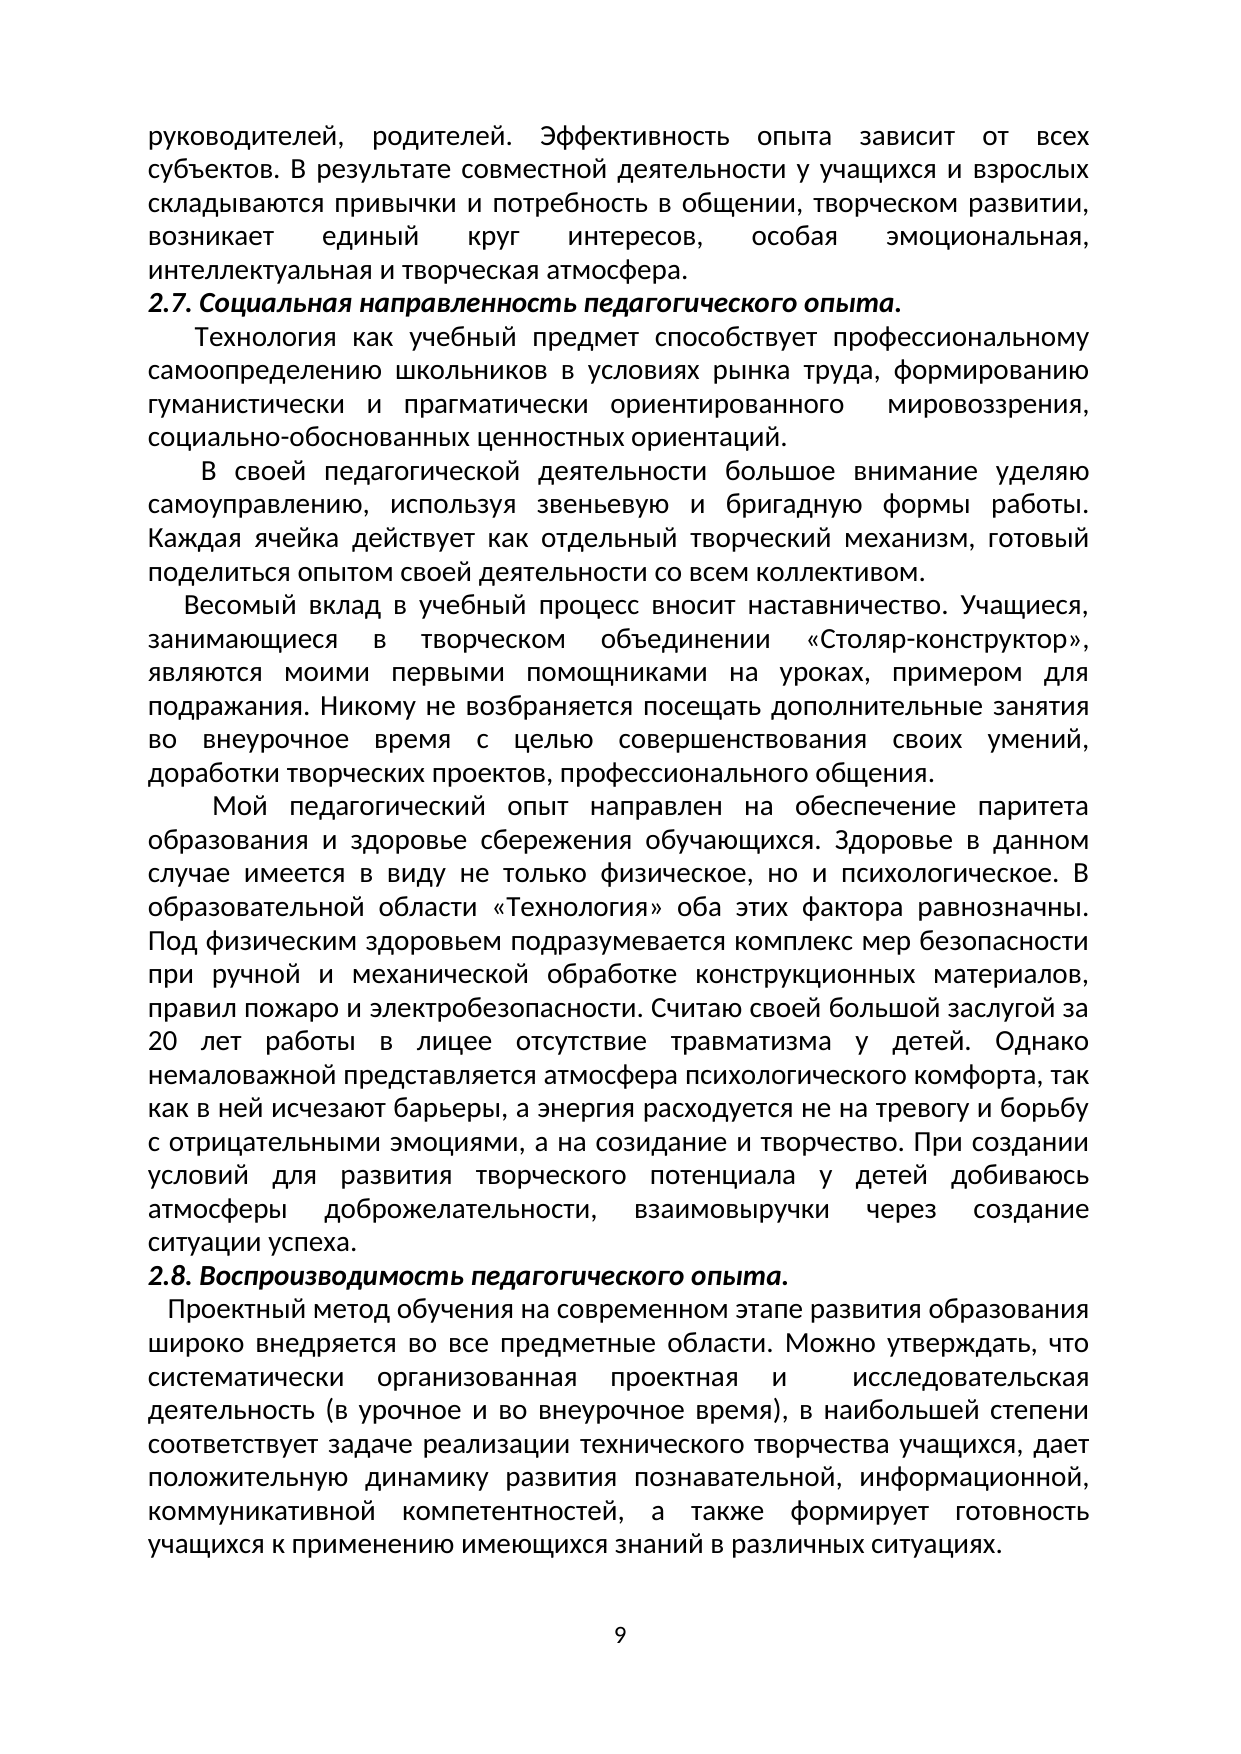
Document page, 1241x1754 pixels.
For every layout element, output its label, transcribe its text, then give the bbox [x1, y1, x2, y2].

text В своей педагогической деятельности большое внимание уделяю самоуправлению, используя звеньевую и бригадную формы работы. Каждая ячейка действует как отдельный творческий механизм, готовый поделиться опытом своей деятельности со всем коллективом. [148, 453, 1090, 588]
text Проектный метод обучения на современном этапе развития образования широко внедряется во все предметные области. Можно утверждать, что систематически организованная проектная и исследовательская деятельность (в урочное и во внеурочное время), в наибольшей степени соответствует задаче реализации технического творчества учащихся, дает положительную динамику развития познавательной, информационной, коммуникативной компетентностей, а также формирует готовность учащихся к применению имеющихся знаний в различных ситуациях. [148, 1292, 1090, 1560]
text 2.8. Воспроизводимость педагогического опыта. [148, 1258, 1090, 1292]
text Весомый вклад в учебный процесс вносит наставничество. Учащиеся, занимающиеся в творческом объединении «Столяр-конструктор», являются моими первыми помощниками на уроках, примером для подражания. Никому не возбраняется посещать дополнительные занятия во внеурочное время с целью совершенствования своих умений, доработки творческих проектов, профессионального общения. [148, 588, 1090, 789]
text 2.7. Социальная направленность педагогического опыта. [148, 286, 1090, 319]
text Технология как учебный предмет способствует профессиональному самоопределению школьников в условиях рынка труда, формированию гуманистически и прагматически ориентированного мировоззрения, социально-обоснованных ценностных ориентаций. [148, 319, 1090, 453]
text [148, 118, 1090, 286]
text Мой педагогический опыт направлен на обеспечение паритета образования и здоровье сбережения обучающихся. Здоровье в данном случае имеется в виду не только физическое, но и психологическое. В образовательной области «Технология» оба этих фактора равнозначны. Под физическим здоровьем подразумевается комплекс мер безопасности при ручной и механической обработке конструкционных материалов, правил пожаро и электробезопасности. Считаю своей большой заслугой за 20 лет работы в лицее отсутствие травматизма у детей. Однако немаловажной представляется атмосфера психологического комфорта, так как в ней исчезают барьеры, а энергия расходуется не на тревогу и борьбу с отрицательными эмоциями, а на созидание и творчество. При создании условий для развития творческого потенциала у детей добиваюсь атмосферы доброжелательности, взаимовыручки через создание ситуации успеха. [148, 789, 1090, 1258]
